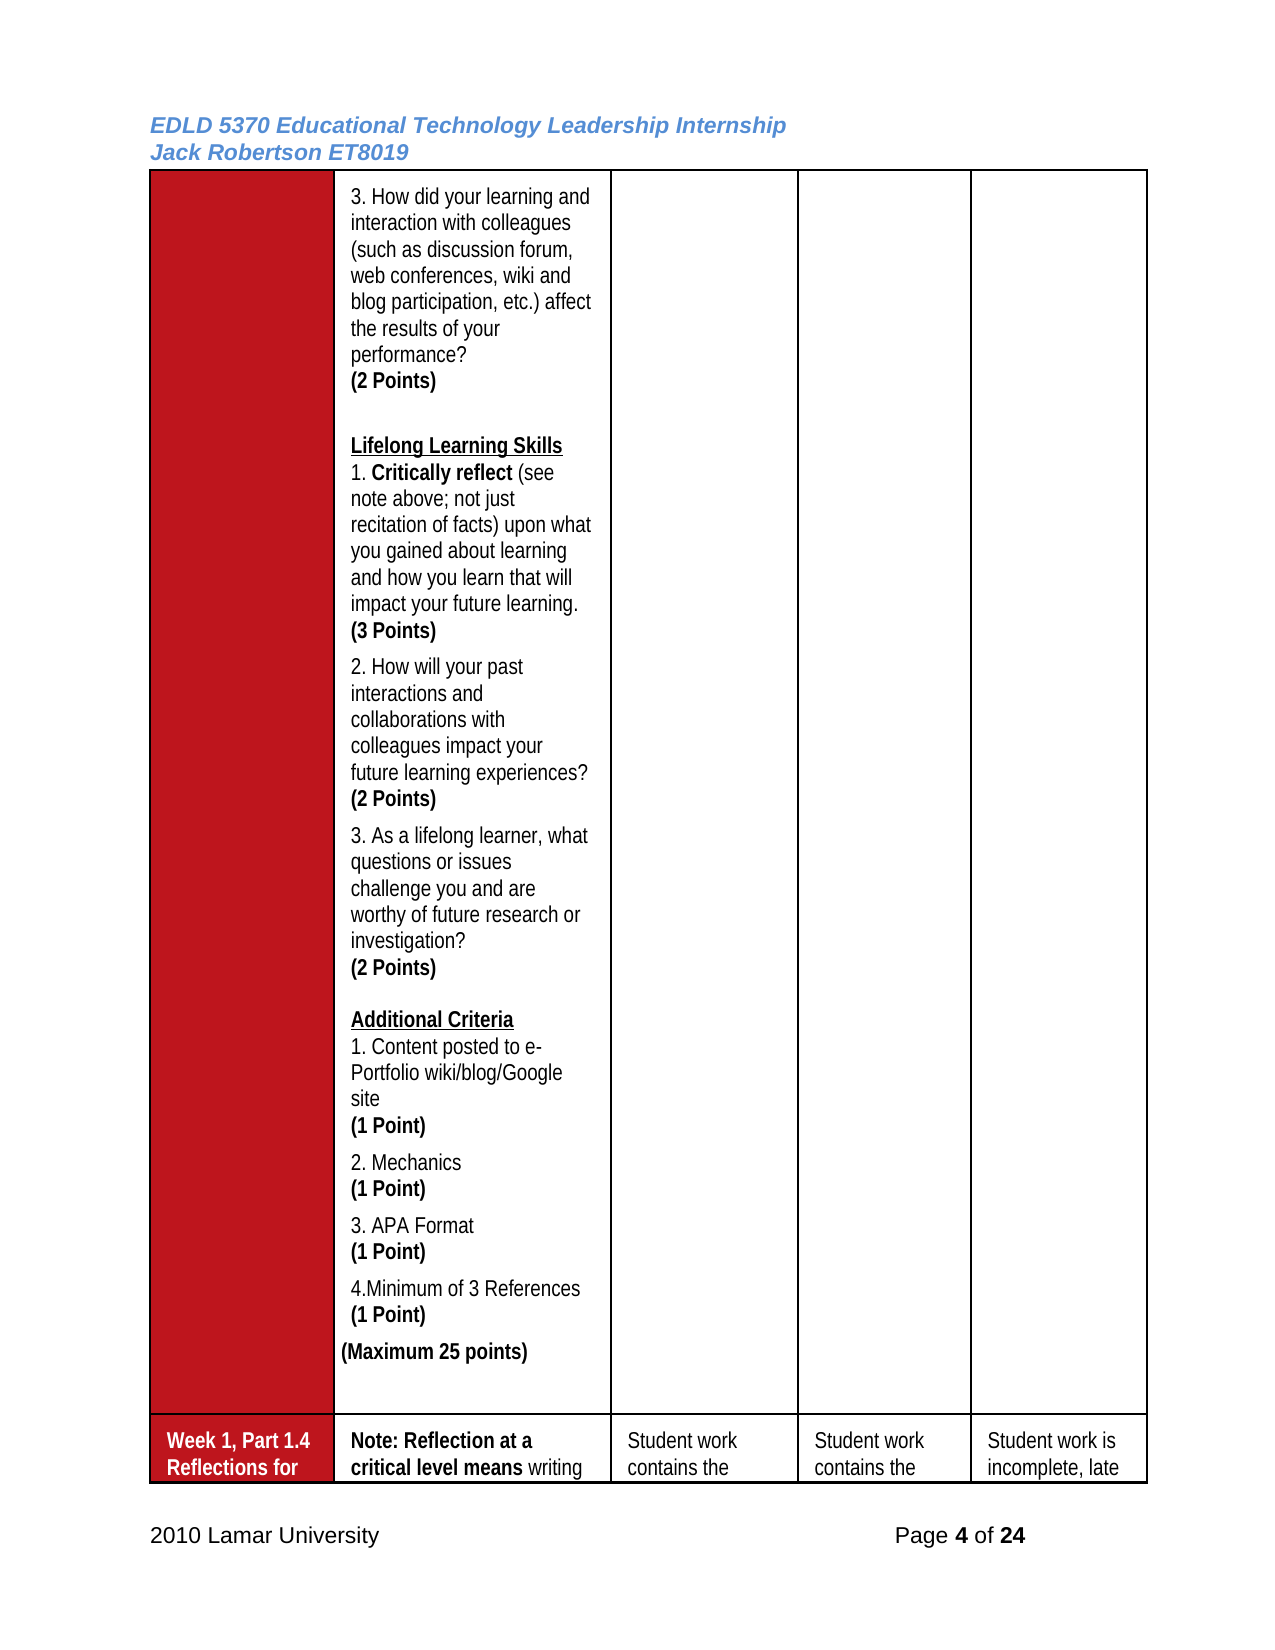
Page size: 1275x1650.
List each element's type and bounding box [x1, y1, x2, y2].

table_cell [612, 171, 797, 1413]
table_cell [799, 171, 970, 1413]
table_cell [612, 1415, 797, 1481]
table_cell [799, 1415, 970, 1481]
table_cell [151, 1415, 333, 1481]
table_cell [151, 171, 333, 1413]
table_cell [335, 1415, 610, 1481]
table_cell [972, 171, 1146, 1413]
table_cell [335, 171, 610, 1413]
table_cell [972, 1415, 1146, 1481]
